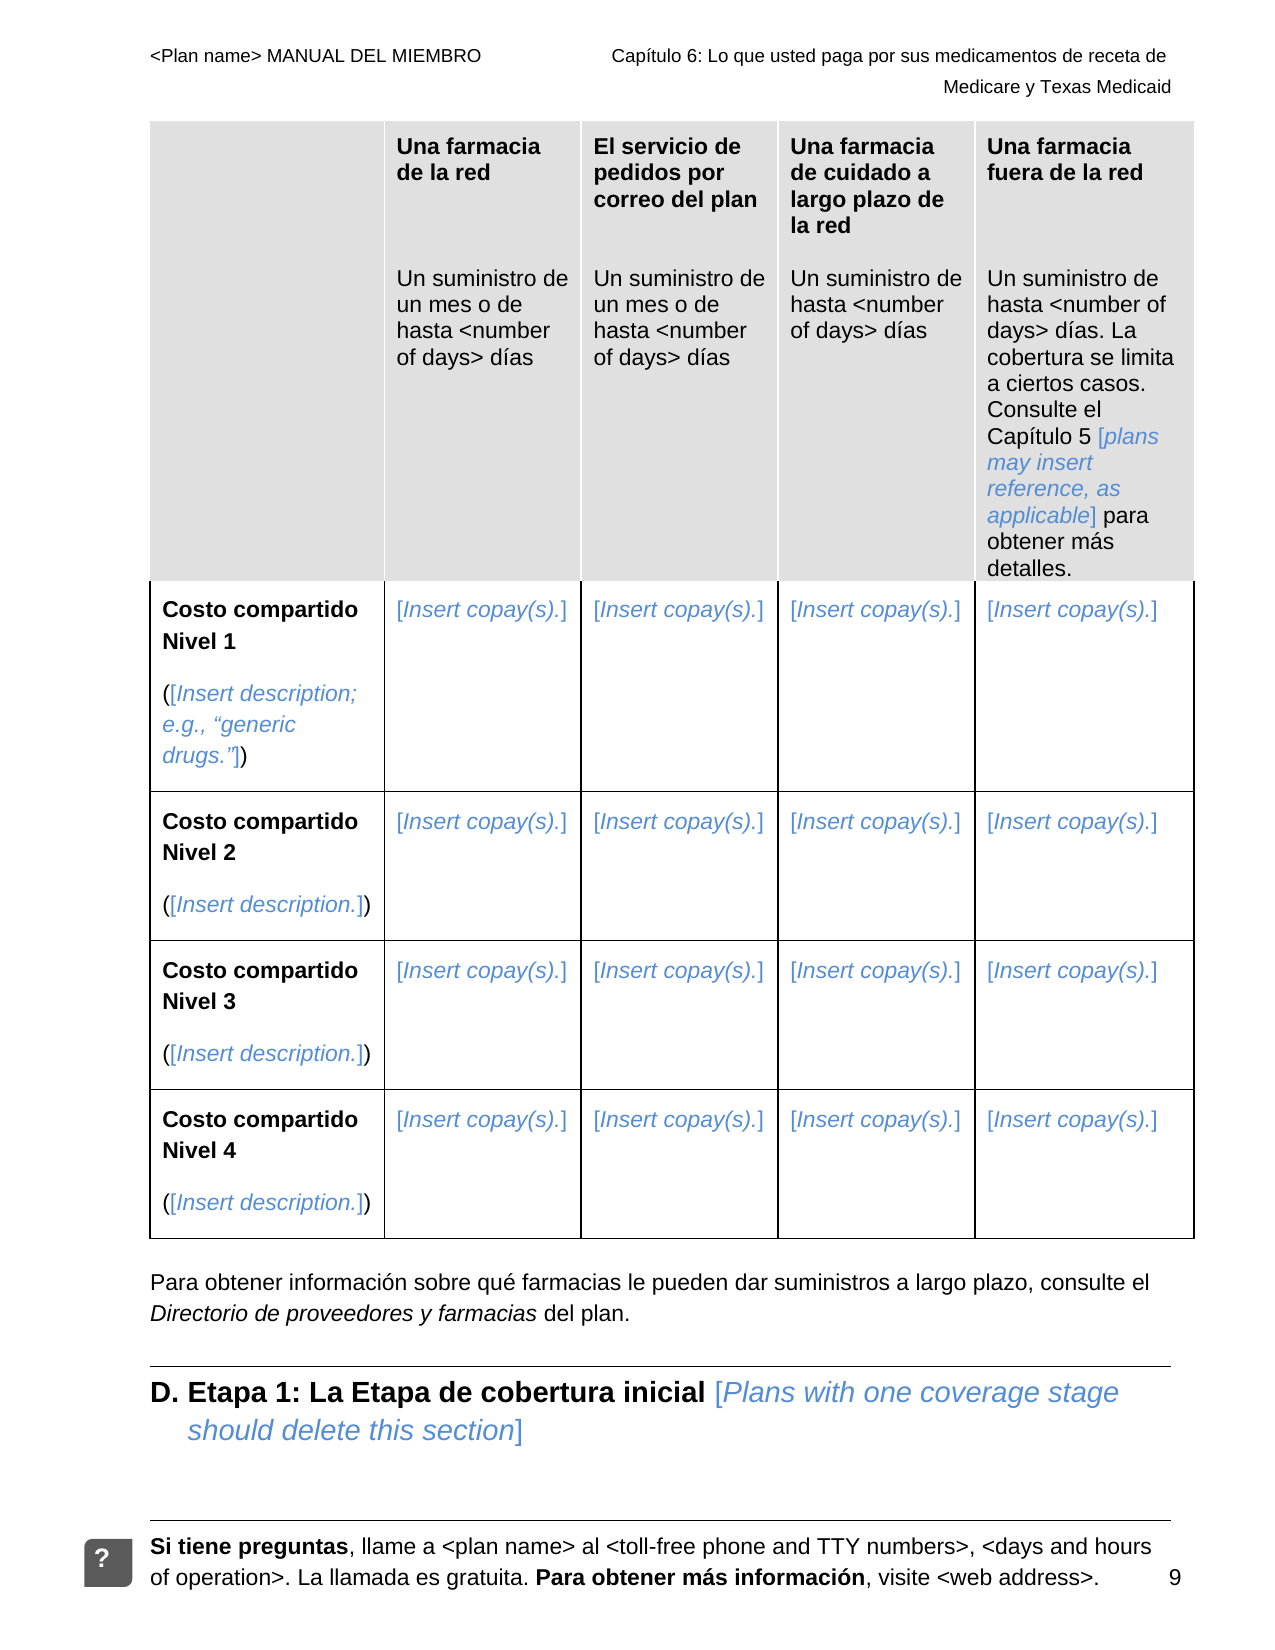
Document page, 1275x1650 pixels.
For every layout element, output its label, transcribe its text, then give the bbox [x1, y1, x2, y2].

list Para obtener información sobre qué farmacias le pueden dar suministros a largo plazo, consulte el Directorio de proveedores y farmacias del plan. [150, 1266, 1171, 1328]
table_cell [Insert copay(s).] [385, 1090, 580, 1238]
table_cell [Insert copay(s).] [385, 941, 580, 1089]
table_cell Costo compartido Nivel 3 ([Insert description.]) [151, 941, 384, 1089]
table_cell [Insert copay(s).] [582, 792, 777, 940]
table_cell [Insert copay(s).] [582, 941, 777, 1089]
table_cell [Insert copay(s).] [976, 792, 1193, 940]
table_header [150, 121, 384, 581]
table_header Una farmacia de la red Un suministro de un mes o de hasta <number of days> días [385, 121, 580, 581]
table_cell [Insert copay(s).] [779, 792, 974, 940]
table_cell [Insert copay(s).] [385, 792, 580, 940]
subtitle Etapa 1: La Etapa de cobertura inicial [Plans with one coverage stage should delete this section] [150, 1367, 1171, 1448]
table_cell [Insert copay(s).] [779, 1090, 974, 1238]
table_cell [Insert copay(s).] [385, 581, 580, 791]
table_header Una farmacia fuera de la red Un suministro de hasta <number of days> días. La cobertura se limita a ciertos casos. Consulte el Capítulo 5 [plans may insert reference, as applicable] para obtener más detalles. [976, 121, 1194, 581]
table_cell [Insert copay(s).] [779, 581, 974, 791]
table_cell [Insert copay(s).] [582, 581, 777, 791]
table_cell Costo compartido Nivel 4 ([Insert description.]) [151, 1090, 384, 1238]
table_cell [Insert copay(s).] [779, 941, 974, 1089]
table_cell [Insert copay(s).] [976, 941, 1193, 1089]
table_cell [Insert copay(s).] [976, 1090, 1193, 1238]
table_cell Costo compartido Nivel 2 ([Insert description.]) [151, 792, 384, 940]
table_header El servicio de pedidos por correo del plan Un suministro de un mes o de hasta <number of days> días [582, 121, 777, 581]
table_cell [Insert copay(s).] [976, 581, 1193, 791]
table_cell [Insert copay(s).] [582, 1090, 777, 1238]
table_cell Costo compartido Nivel 1 ([Insert description; e.g., “generic drugs.”]) [151, 581, 384, 791]
table_header Una farmacia de cuidado a largo plazo de la red Un suministro de hasta <number of days> días [779, 121, 974, 581]
